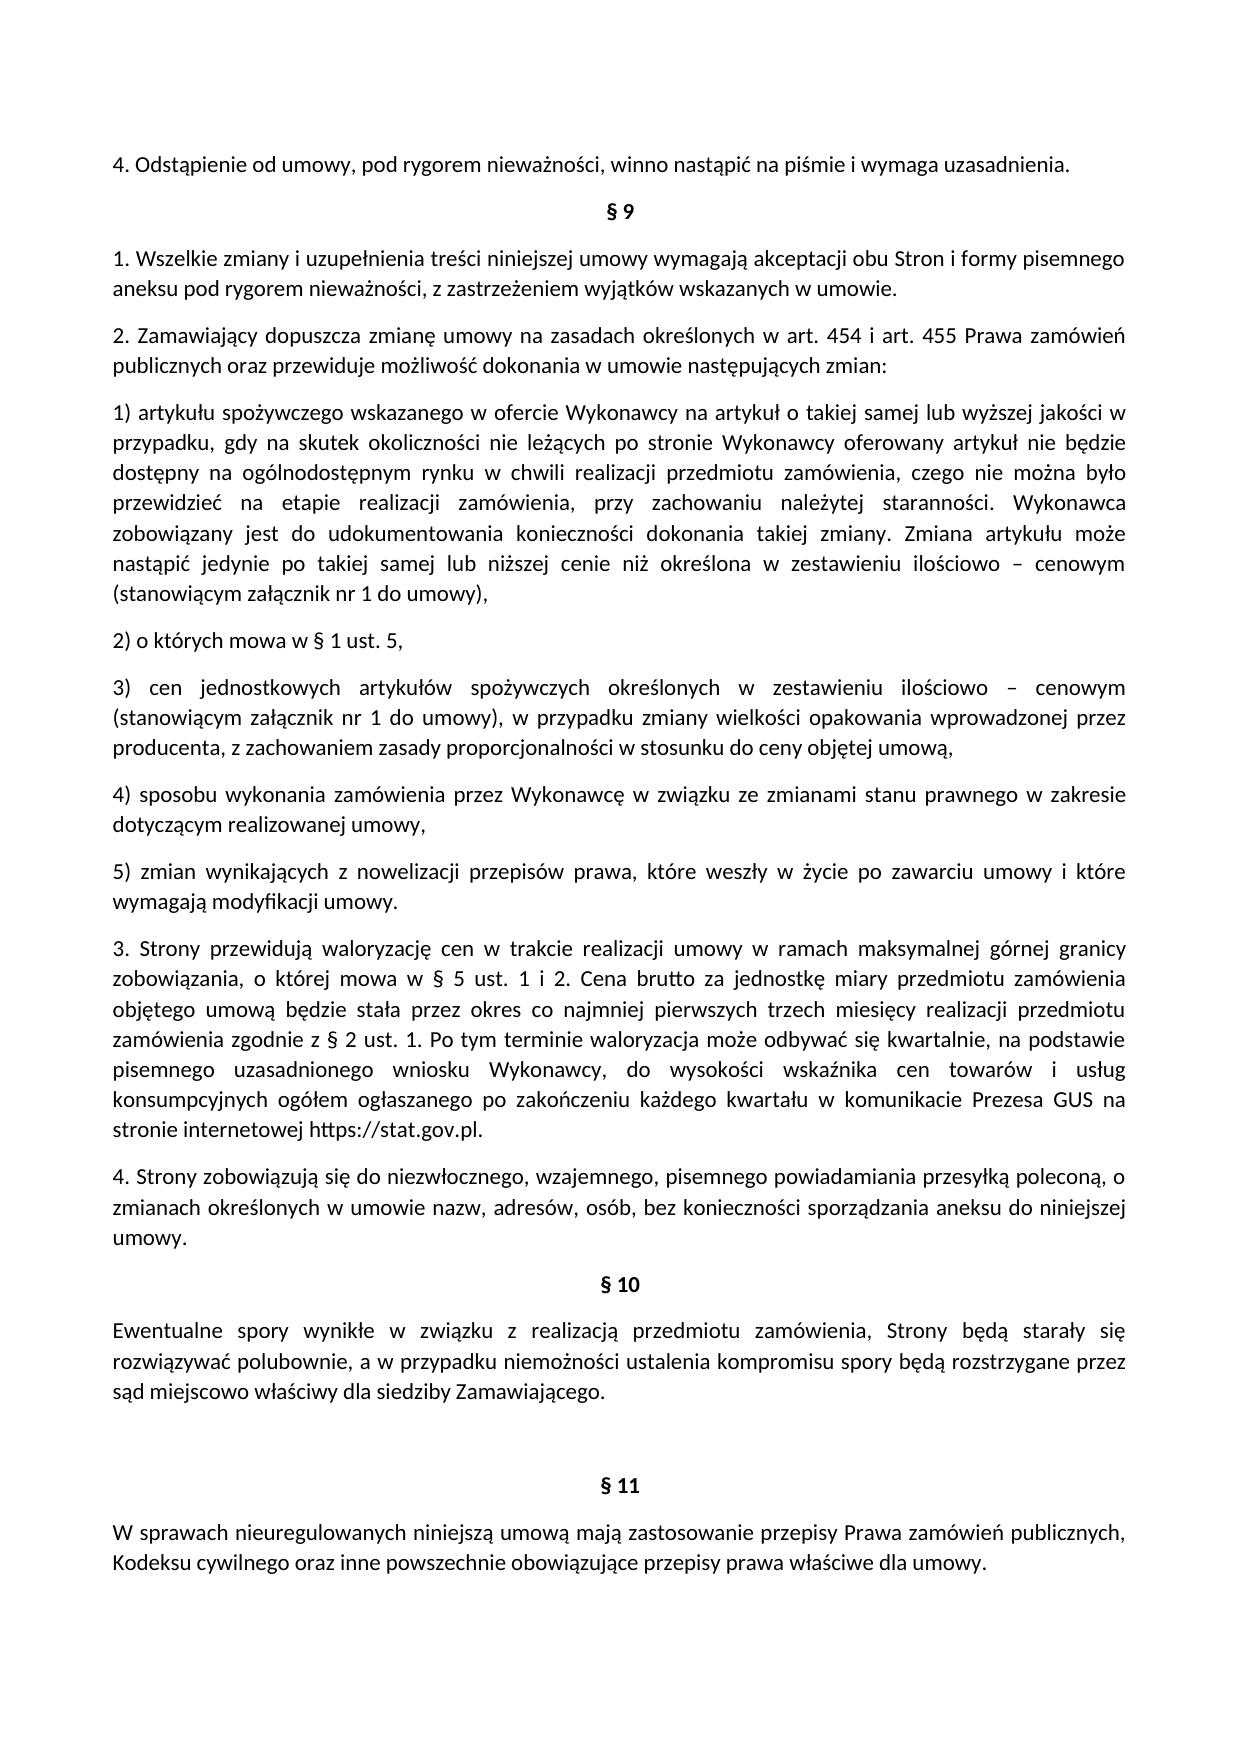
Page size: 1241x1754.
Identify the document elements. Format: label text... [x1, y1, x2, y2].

text Ewentualne spory wynikłe w związku z realizacją przedmiotu zamówienia, Strony będą starały się rozwiązywać polubownie, a w przypadku niemożności ustalenia kompromisu spory będą rozstrzygane przez sąd miejscowo właściwy dla siedziby Zamawiającego. [112, 1317, 1128, 1405]
text 2. Zamawiający dopuszcza zmianę umowy na zasadach określonych w art. 454 i art. 455 Prawa zamówień publicznych oraz przewiduje możliwość dokonania w umowie następujących zmian: [112, 321, 1128, 379]
text § 10 [112, 1270, 1128, 1298]
text 4. Strony zobowiązują się do niezwłocznego, wzajemnego, pisemnego powiadamiania przesyłką poleconą, o zmianach określonych w umowie nazw, adresów, osób, bez konieczności sporządzania aneksu do niniejszej umowy. [112, 1162, 1128, 1251]
text 5) zmian wynikających z nowelizacji przepisów prawa, które weszły w życie po zawarciu umowy i które wymagają modyfikacji umowy. [112, 857, 1128, 916]
text 3. Strony przewidują waloryzację cen w trakcie realizacji umowy w ramach maksymalnej górnej granicy zobowiązania, o której mowa w § 5 ust. 1 i 2. Cena brutto za jednostkę miary przedmiotu zamówienia objętego umową będzie stała przez okres co najmniej pierwszych trzech miesięcy realizacji przedmiotu zamówienia zgodnie z § 2 ust. 1. Po tym terminie waloryzacja może odbywać się kwartalnie, na podstawie pisemnego uzasadnionego wniosku Wykonawcy, do wysokości wskaźnika cen towarów i usług konsumpcyjnych ogółem ogłaszanego po zakończeniu każdego kwartału w komunikacie Prezesa GUS na stronie internetowej https://stat.gov.pl. [112, 934, 1128, 1144]
text 1) artykułu spożywczego wskazanego w ofercie Wykonawcy na artykuł o takiej samej lub wyższej jakości w przypadku, gdy na skutek okoliczności nie leżących po stronie Wykonawcy oferowany artykuł nie będzie dostępny na ogólnodostępnym rynku w chwili realizacji przedmiotu zamówienia, czego nie można było przewidzieć na etapie realizacji zamówienia, przy zachowaniu należytej staranności. Wykonawca zobowiązany jest do udokumentowania konieczności dokonania takiej zmiany. Zmiana artykułu może nastąpić jedynie po takiej samej lub niższej cenie niż określona w zestawieniu ilościowo – cenowym (stanowiącym załącznik nr 1 do umowy), [112, 398, 1128, 607]
text 4. Odstąpienie od umowy, pod rygorem nieważności, winno nastąpić na piśmie i wymaga uzasadnienia. [112, 150, 1128, 178]
text 2) o których mowa w § 1 ust. 5, [112, 626, 1128, 654]
text 3) cen jednostkowych artykułów spożywczych określonych w zestawieniu ilościowo – cenowym (stanowiącym załącznik nr 1 do umowy), w przypadku zmiany wielkości opakowania wprowadzonej przez producenta, z zachowaniem zasady proporcjonalności w stosunku do ceny objętej umową, [112, 673, 1128, 761]
text § 9 [112, 197, 1128, 225]
text § 11 [112, 1471, 1128, 1499]
text W sprawach nieuregulowanych niniejszą umową mają zastosowanie przepisy Prawa zamówień publicznych, Kodeksu cywilnego oraz inne powszechnie obowiązujące przepisy prawa właściwe dla umowy. [112, 1518, 1128, 1576]
text 1. Wszelkie zmiany i uzupełnienia treści niniejszej umowy wymagają akceptacji obu Stron i formy pisemnego aneksu pod rygorem nieważności, z zastrzeżeniem wyjątków wskazanych w umowie. [112, 244, 1128, 302]
text 4) sposobu wykonania zamówienia przez Wykonawcę w związku ze zmianami stanu prawnego w zakresie dotyczącym realizowanej umowy, [112, 780, 1128, 838]
